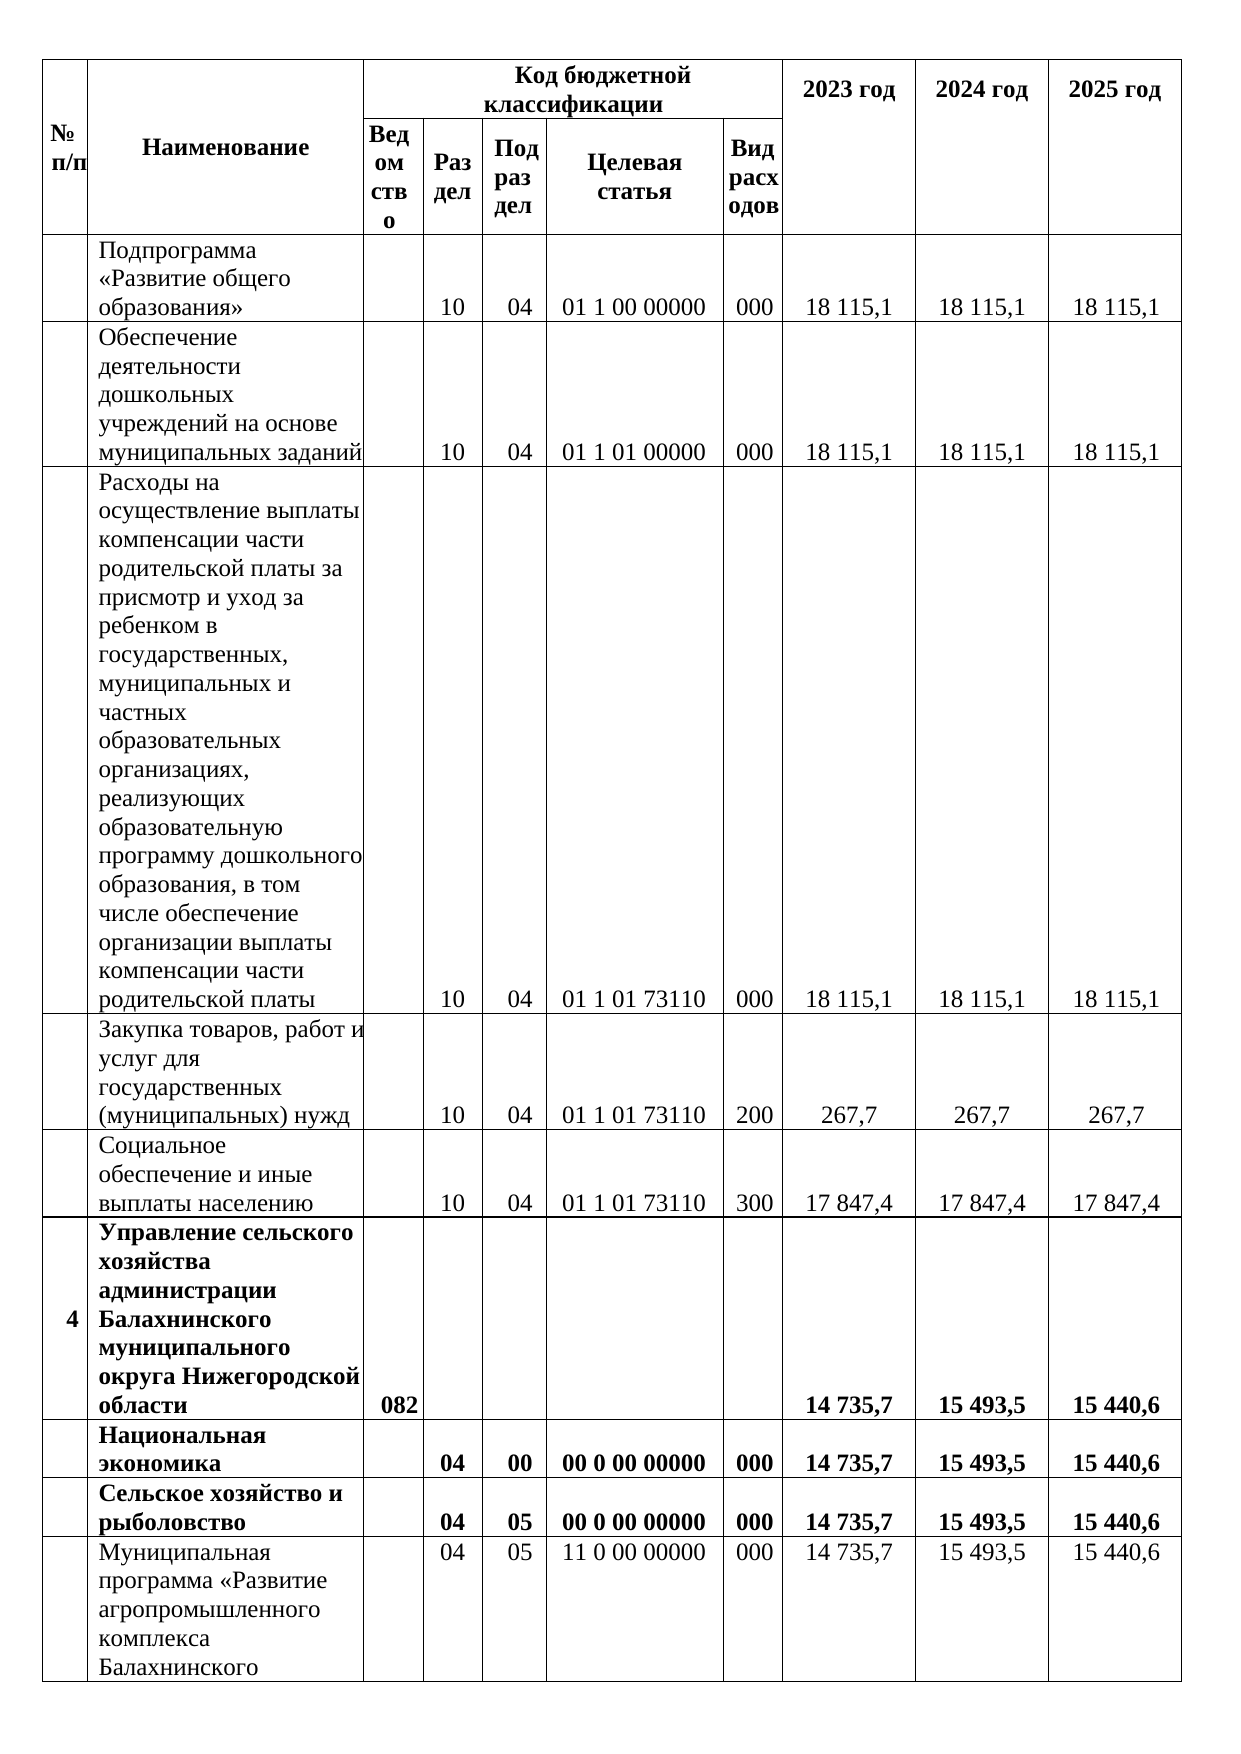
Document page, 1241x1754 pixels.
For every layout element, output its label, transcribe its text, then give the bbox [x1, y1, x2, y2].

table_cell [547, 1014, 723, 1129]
table_cell Вид расходов [724, 119, 782, 234]
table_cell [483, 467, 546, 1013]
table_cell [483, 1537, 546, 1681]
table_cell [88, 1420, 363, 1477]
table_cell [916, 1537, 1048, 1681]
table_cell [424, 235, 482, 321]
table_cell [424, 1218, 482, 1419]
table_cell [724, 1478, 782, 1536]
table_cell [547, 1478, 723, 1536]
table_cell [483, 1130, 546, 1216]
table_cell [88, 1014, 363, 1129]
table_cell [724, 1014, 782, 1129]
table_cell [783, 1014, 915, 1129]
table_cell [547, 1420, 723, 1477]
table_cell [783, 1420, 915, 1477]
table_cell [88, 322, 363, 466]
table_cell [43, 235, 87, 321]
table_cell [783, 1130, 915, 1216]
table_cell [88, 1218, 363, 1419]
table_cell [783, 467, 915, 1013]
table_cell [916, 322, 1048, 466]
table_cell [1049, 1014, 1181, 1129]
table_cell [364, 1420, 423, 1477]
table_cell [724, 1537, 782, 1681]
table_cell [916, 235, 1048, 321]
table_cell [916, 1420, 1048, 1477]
table_cell Целевая статья [547, 119, 723, 234]
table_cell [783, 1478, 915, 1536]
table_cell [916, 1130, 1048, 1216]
table_header 2024 год [916, 60, 1048, 118]
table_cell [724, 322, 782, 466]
table_header Код бюджетной классификации [364, 60, 782, 118]
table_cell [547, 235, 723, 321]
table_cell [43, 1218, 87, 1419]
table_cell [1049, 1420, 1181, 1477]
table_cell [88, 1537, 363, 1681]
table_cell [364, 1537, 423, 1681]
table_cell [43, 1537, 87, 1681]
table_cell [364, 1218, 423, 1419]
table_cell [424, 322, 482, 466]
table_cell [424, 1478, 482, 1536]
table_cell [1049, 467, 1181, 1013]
table_cell Под раз дел [483, 119, 546, 234]
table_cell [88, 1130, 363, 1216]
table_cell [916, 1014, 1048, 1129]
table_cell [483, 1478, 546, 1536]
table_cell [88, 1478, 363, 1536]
table_cell Ведом ство [364, 119, 423, 234]
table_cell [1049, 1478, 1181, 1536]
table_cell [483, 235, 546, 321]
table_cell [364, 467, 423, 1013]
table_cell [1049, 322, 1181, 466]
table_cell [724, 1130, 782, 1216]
table_cell Раз дел [424, 119, 482, 234]
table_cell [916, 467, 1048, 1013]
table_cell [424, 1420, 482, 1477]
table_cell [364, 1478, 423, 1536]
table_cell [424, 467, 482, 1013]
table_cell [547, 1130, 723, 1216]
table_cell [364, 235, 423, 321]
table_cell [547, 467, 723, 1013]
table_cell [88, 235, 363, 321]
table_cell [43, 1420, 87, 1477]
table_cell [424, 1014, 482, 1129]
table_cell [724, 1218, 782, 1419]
table_header 2025 год [1049, 60, 1181, 118]
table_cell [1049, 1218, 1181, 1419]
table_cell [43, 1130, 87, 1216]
table_cell [783, 118, 915, 234]
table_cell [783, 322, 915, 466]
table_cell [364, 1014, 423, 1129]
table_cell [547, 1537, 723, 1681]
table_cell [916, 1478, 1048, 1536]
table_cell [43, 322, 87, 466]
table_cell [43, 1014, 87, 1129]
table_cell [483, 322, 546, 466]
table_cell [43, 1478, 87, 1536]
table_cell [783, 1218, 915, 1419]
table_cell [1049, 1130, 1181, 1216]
table_cell [1049, 118, 1181, 234]
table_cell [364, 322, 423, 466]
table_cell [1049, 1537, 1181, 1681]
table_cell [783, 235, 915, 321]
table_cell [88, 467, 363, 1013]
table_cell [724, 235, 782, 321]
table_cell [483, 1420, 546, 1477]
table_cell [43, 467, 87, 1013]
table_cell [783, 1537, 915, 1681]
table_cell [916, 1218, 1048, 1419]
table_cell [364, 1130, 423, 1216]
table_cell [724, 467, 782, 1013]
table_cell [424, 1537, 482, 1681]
table_header № п/п [43, 60, 87, 234]
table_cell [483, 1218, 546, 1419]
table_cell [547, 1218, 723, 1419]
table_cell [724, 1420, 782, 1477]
table_cell [916, 118, 1048, 234]
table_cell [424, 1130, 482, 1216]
table_header 2023 год [783, 60, 915, 118]
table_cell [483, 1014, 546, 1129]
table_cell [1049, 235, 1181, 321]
table_header Наименование [88, 60, 363, 234]
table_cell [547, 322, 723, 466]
